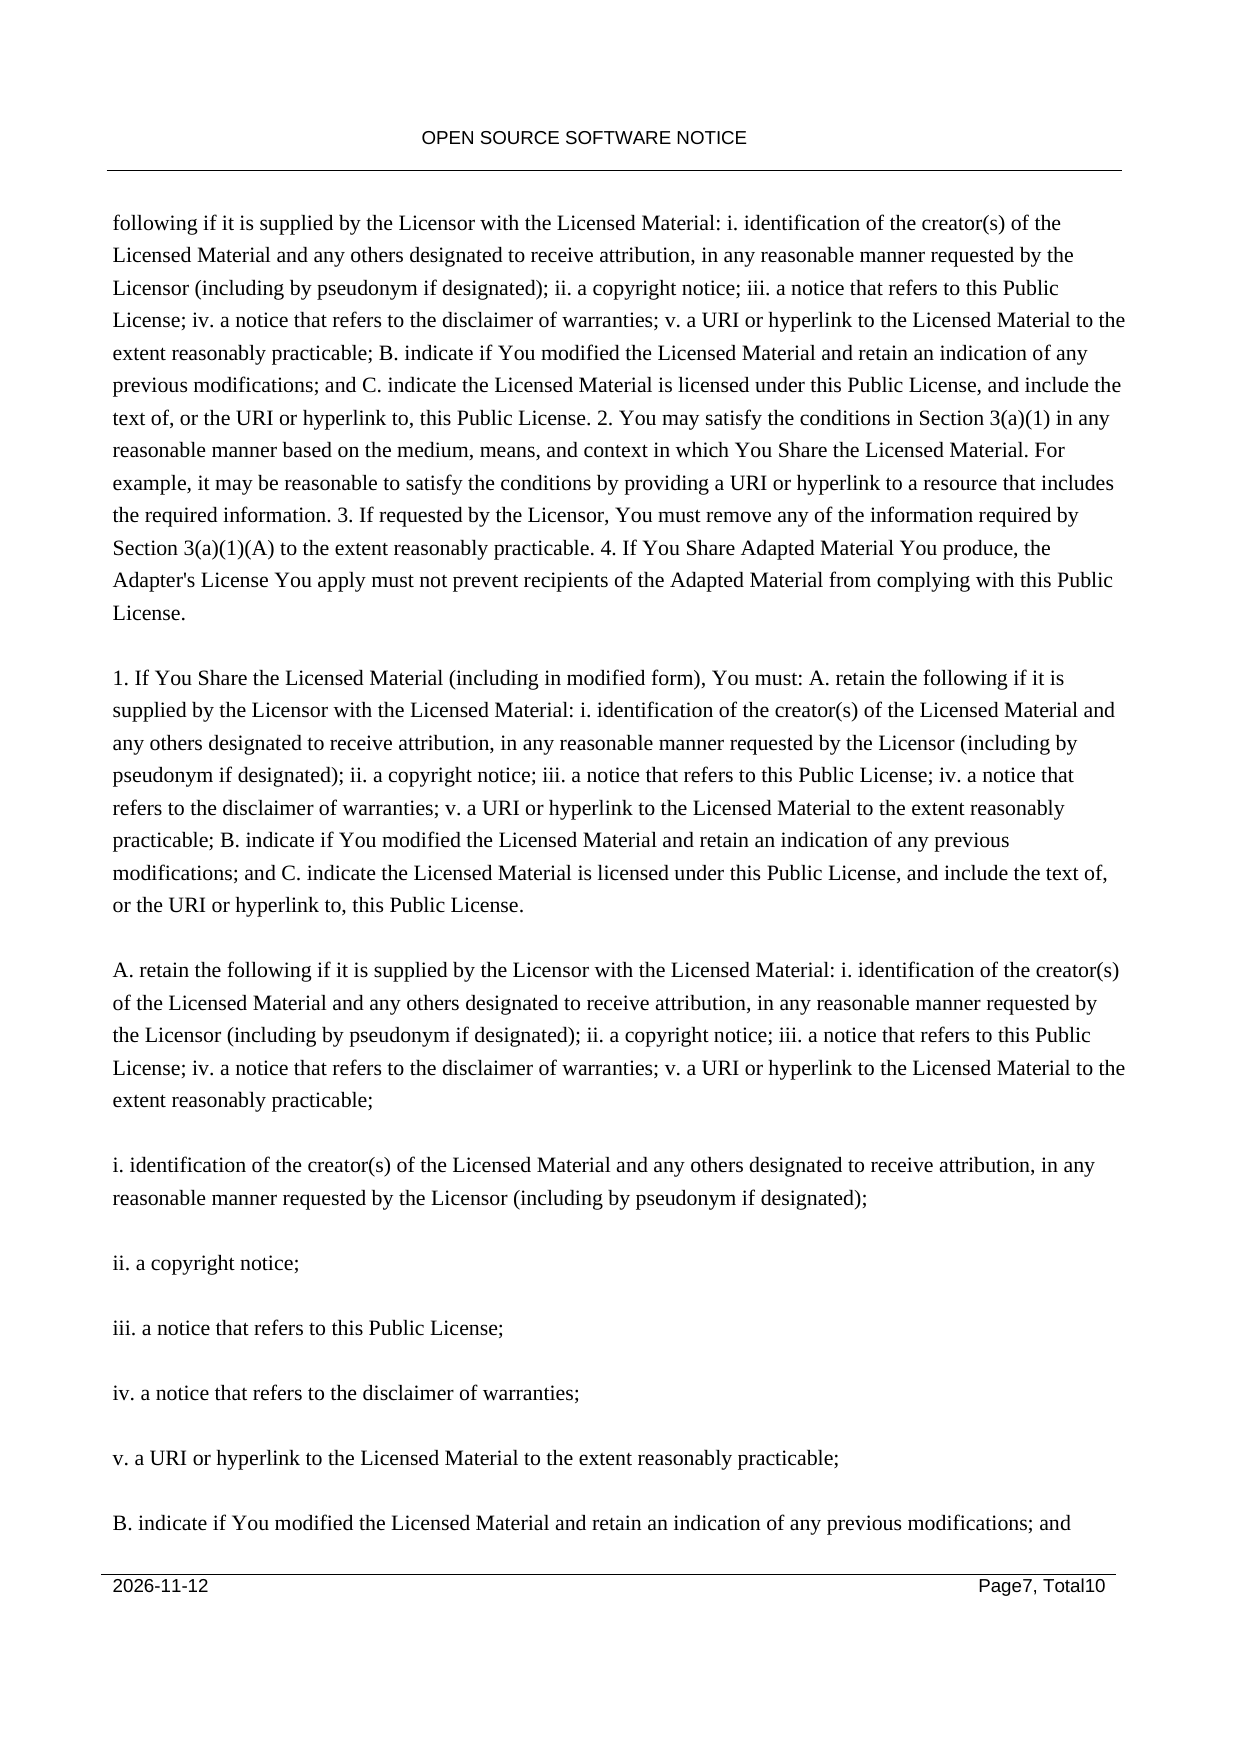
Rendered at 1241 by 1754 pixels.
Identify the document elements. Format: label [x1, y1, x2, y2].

text [112, 206, 1128, 1539]
